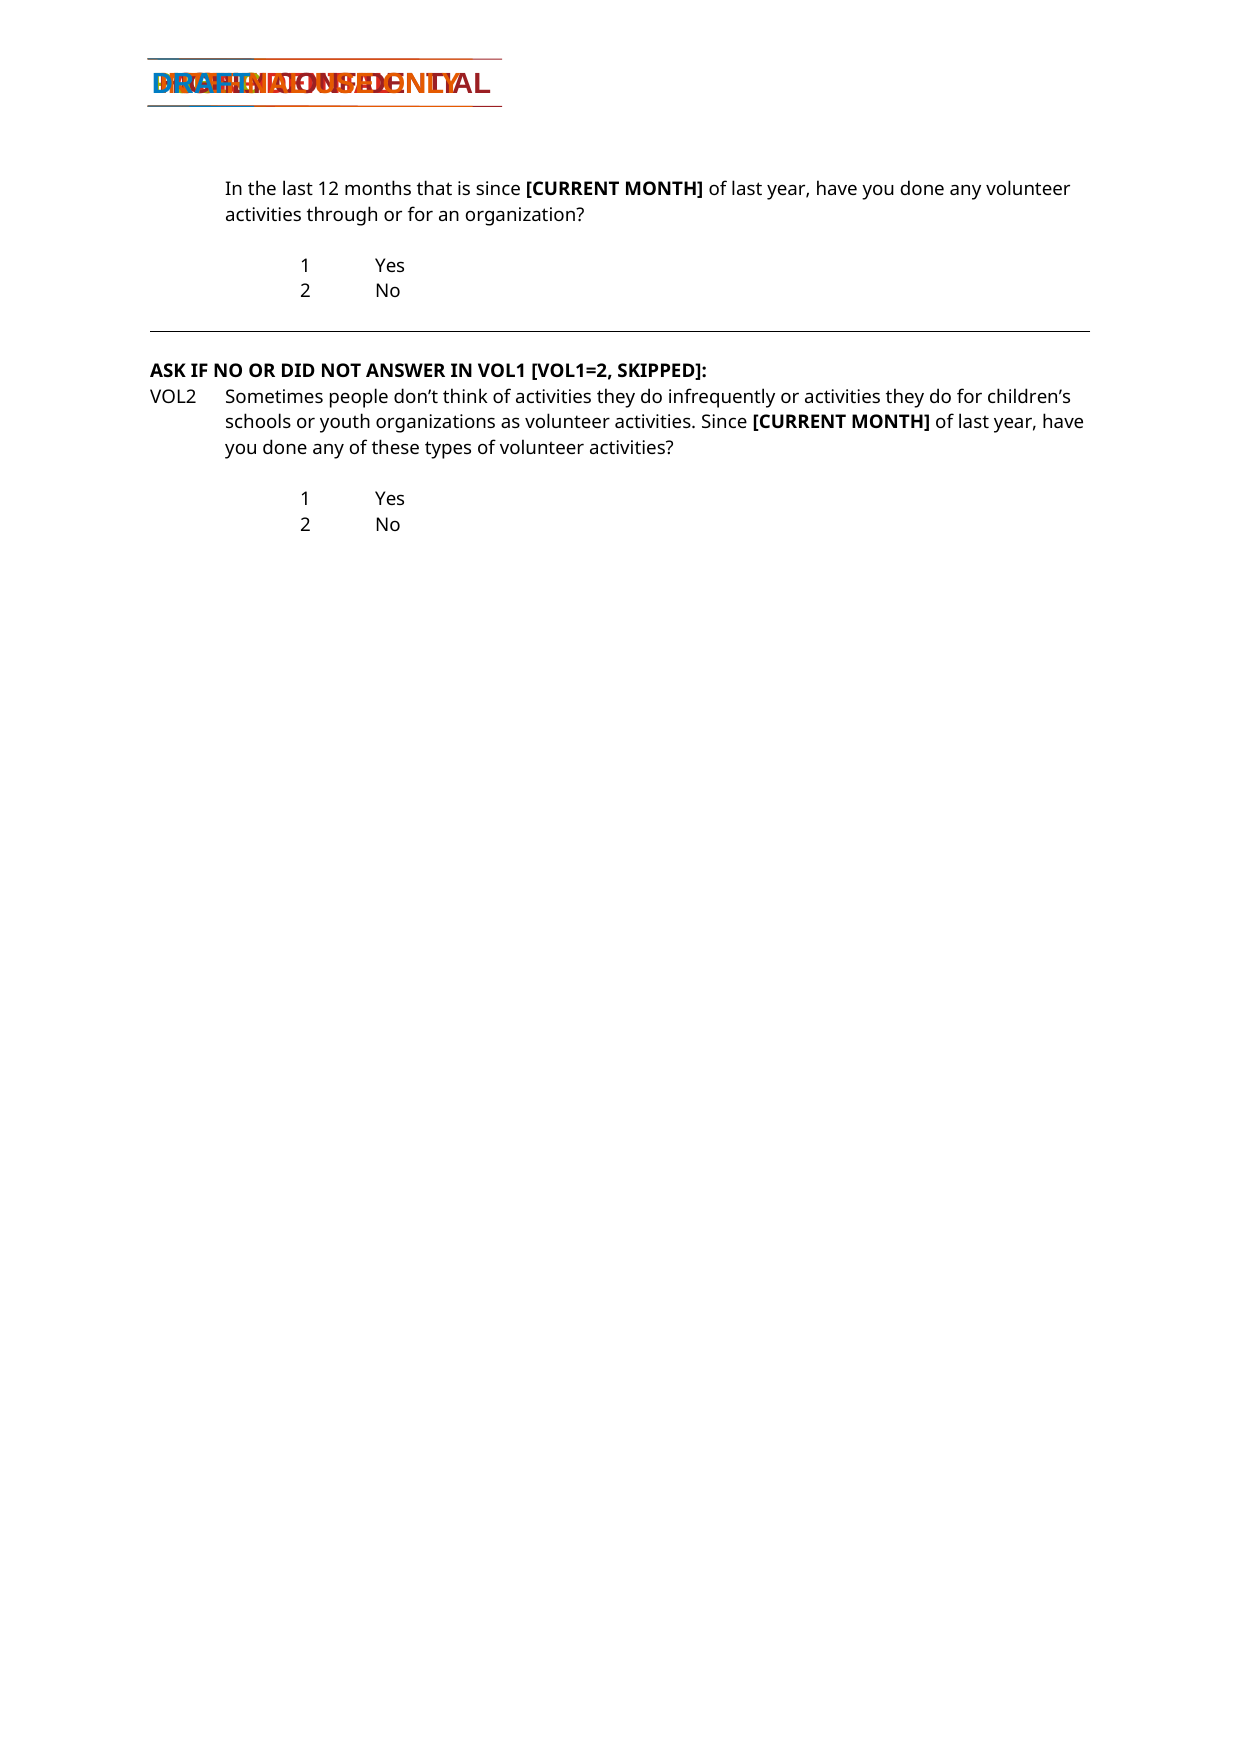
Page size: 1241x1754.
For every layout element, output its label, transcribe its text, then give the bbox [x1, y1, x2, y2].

list Yes [300, 485, 1090, 511]
text In the last 12 months that is since [CURRENT MONTH] of last year, have you done any volunteer activities through or for an organization? [225, 176, 1090, 227]
text VOL2 Sometimes people don’t think of activities they do infrequently or activities they do for children’s schools or youth organizations as volunteer activities. Since [CURRENT MONTH] of last year, have you done any of these types of volunteer activities? [150, 383, 1090, 460]
text ASK IF NO OR DID NOT ANSWER IN VOL1 [VOL1=2, SKIPPED]: [150, 358, 1090, 383]
list No [300, 278, 1090, 303]
list No [300, 511, 1090, 536]
list Yes [300, 252, 1090, 278]
